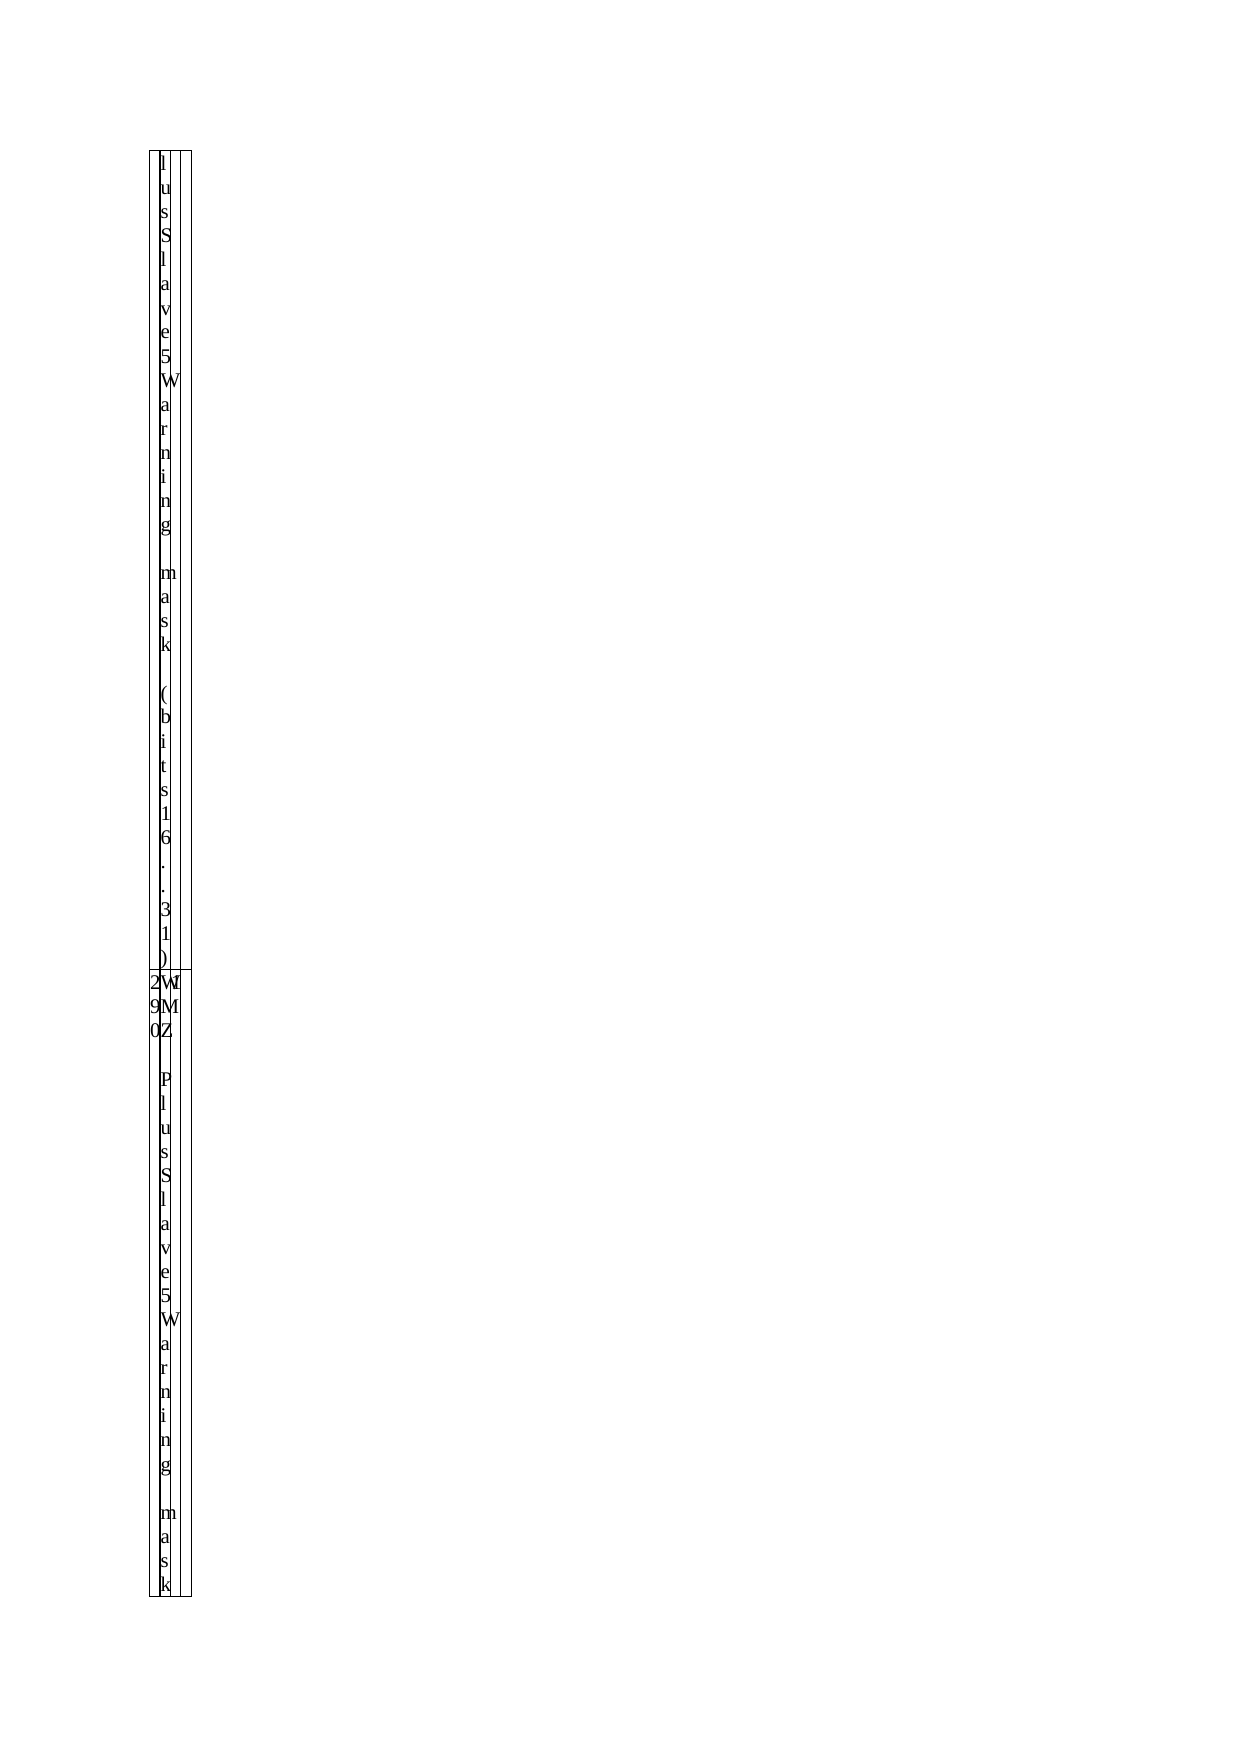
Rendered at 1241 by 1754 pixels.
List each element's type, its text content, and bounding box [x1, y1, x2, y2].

table_cell [181, 151, 191, 969]
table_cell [161, 1470, 170, 1590]
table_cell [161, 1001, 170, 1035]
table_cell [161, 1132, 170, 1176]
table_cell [161, 1181, 170, 1301]
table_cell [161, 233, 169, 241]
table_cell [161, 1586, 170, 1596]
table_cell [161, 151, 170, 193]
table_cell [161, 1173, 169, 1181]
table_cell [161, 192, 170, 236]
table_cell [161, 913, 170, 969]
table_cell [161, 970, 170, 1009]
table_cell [161, 1299, 170, 1470]
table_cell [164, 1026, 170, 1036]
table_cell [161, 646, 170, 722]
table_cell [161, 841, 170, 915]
table_cell [181, 970, 191, 1596]
